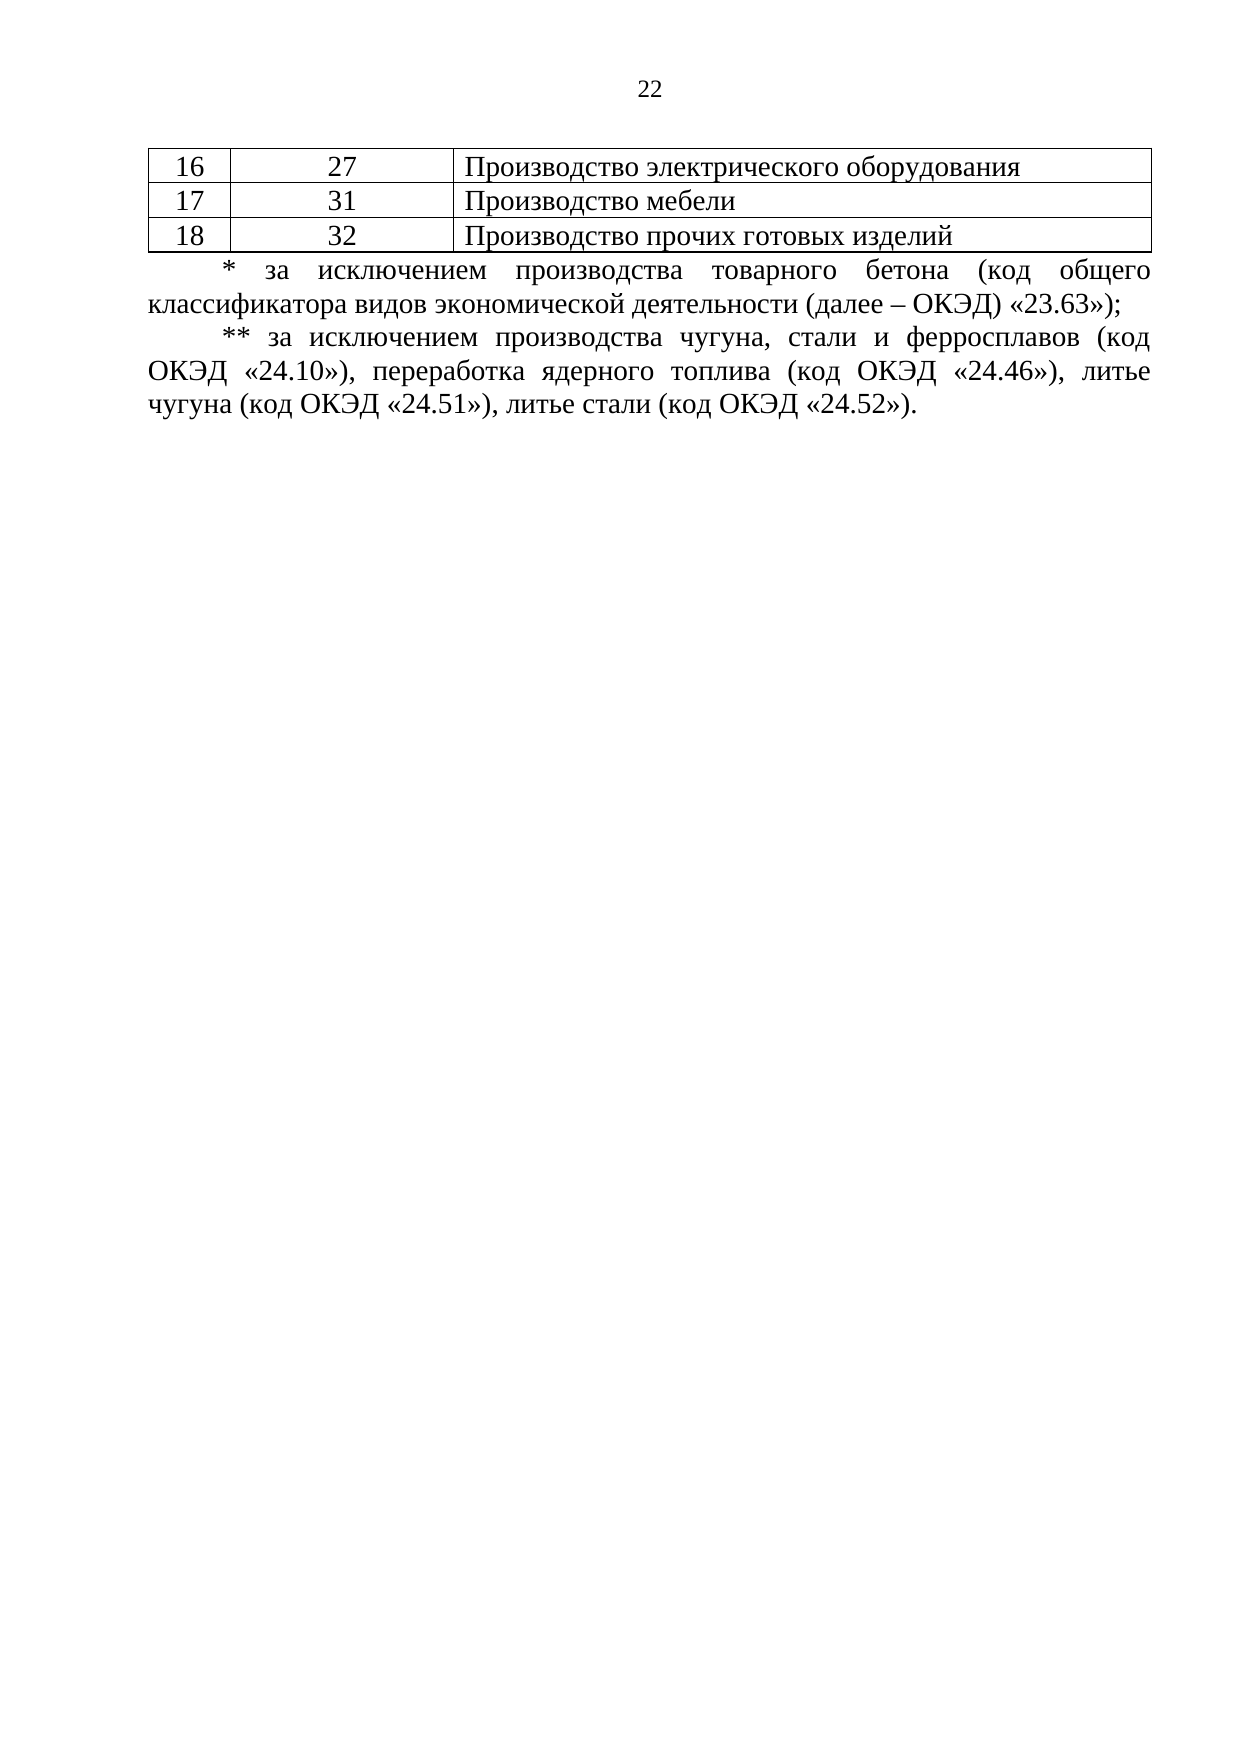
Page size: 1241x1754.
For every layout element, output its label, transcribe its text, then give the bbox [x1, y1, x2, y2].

table_cell Производство прочих готовых изделий [454, 218, 1151, 251]
text ** за исключением производства чугуна, стали и ферросплавов (код ОКЭД «24.10»), переработка ядерного топлива (код ОКЭД «24.46»), литье чугуна (код ОКЭД «24.51»), литье стали (код ОКЭД «24.52»). [148, 319, 1152, 420]
table_cell 32 [231, 218, 453, 251]
table_cell 17 [149, 183, 230, 217]
table_cell 18 [149, 218, 230, 251]
text * за исключением производства товарного бетона (код общего классификатора видов экономической деятельности (далее – ОКЭД) «23.63»); [148, 253, 1152, 319]
table_cell 31 [231, 183, 453, 217]
table_cell 16 [149, 149, 230, 182]
table_cell 27 [231, 149, 453, 182]
table_cell Производство электрического оборудования [454, 149, 1151, 182]
table_cell Производство мебели [454, 183, 1151, 217]
